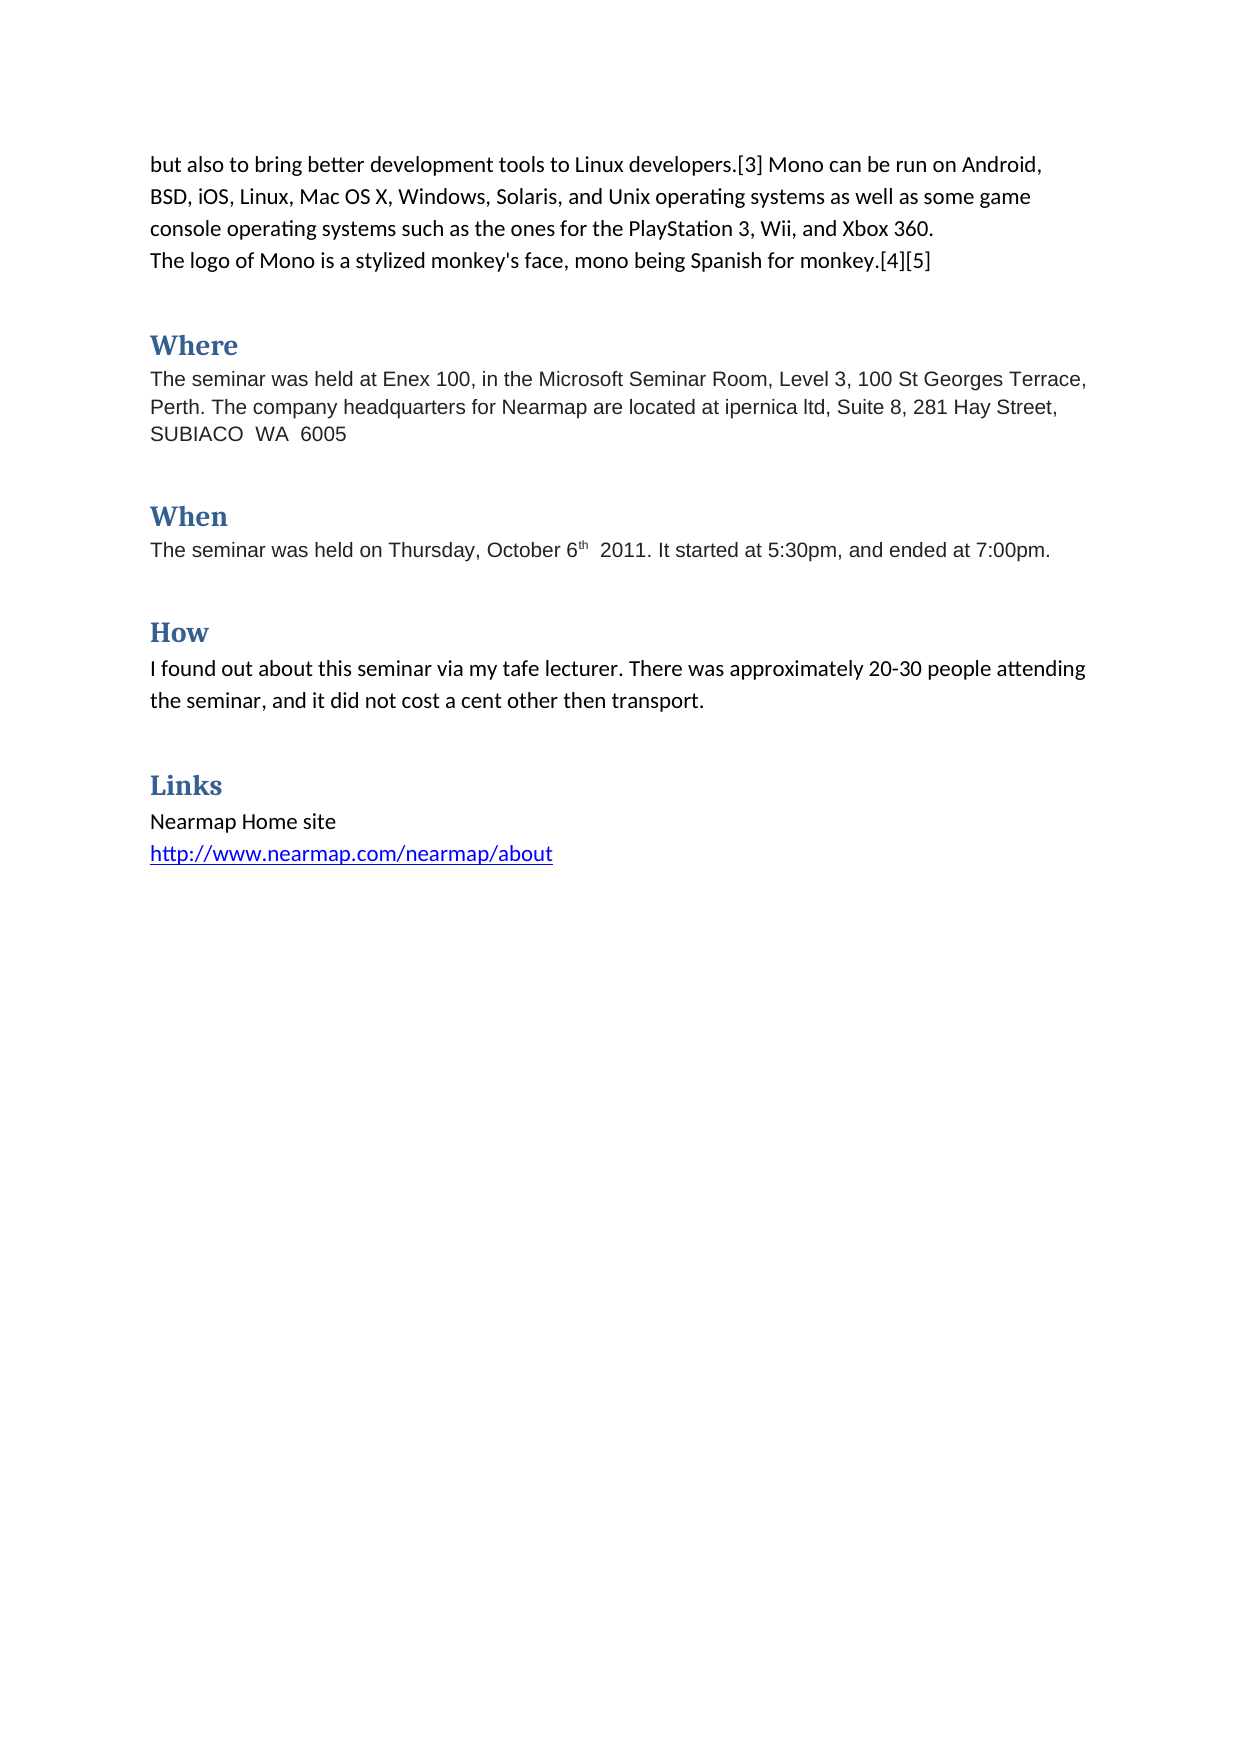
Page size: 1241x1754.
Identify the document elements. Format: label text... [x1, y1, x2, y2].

text The seminar was held at Enex 100, in the Microsoft Seminar Room, Level 3, 100 St Georges Terrace, Perth. The company headquarters for Nearmap are located at ipernica ltd, Suite 8, 281 Hay Street, SUBIACO WA 6005 [150, 367, 1090, 446]
subtitle Links [150, 769, 1090, 802]
text Nearmap Home site http://www.nearmap.com/nearmap/about [150, 807, 1090, 867]
text The seminar was held on Thursday, October 6th 2011. It started at 5:30pm, and ended at 7:00pm. [150, 538, 1090, 562]
subtitle When [150, 500, 1090, 533]
subtitle How [150, 616, 1090, 649]
text I found out about this seminar via my tafe lecturer. There was approximately 20-30 people attending the seminar, and it did not cost a cent other then transport. [150, 654, 1090, 714]
subtitle Where [150, 329, 1090, 362]
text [150, 150, 1090, 274]
